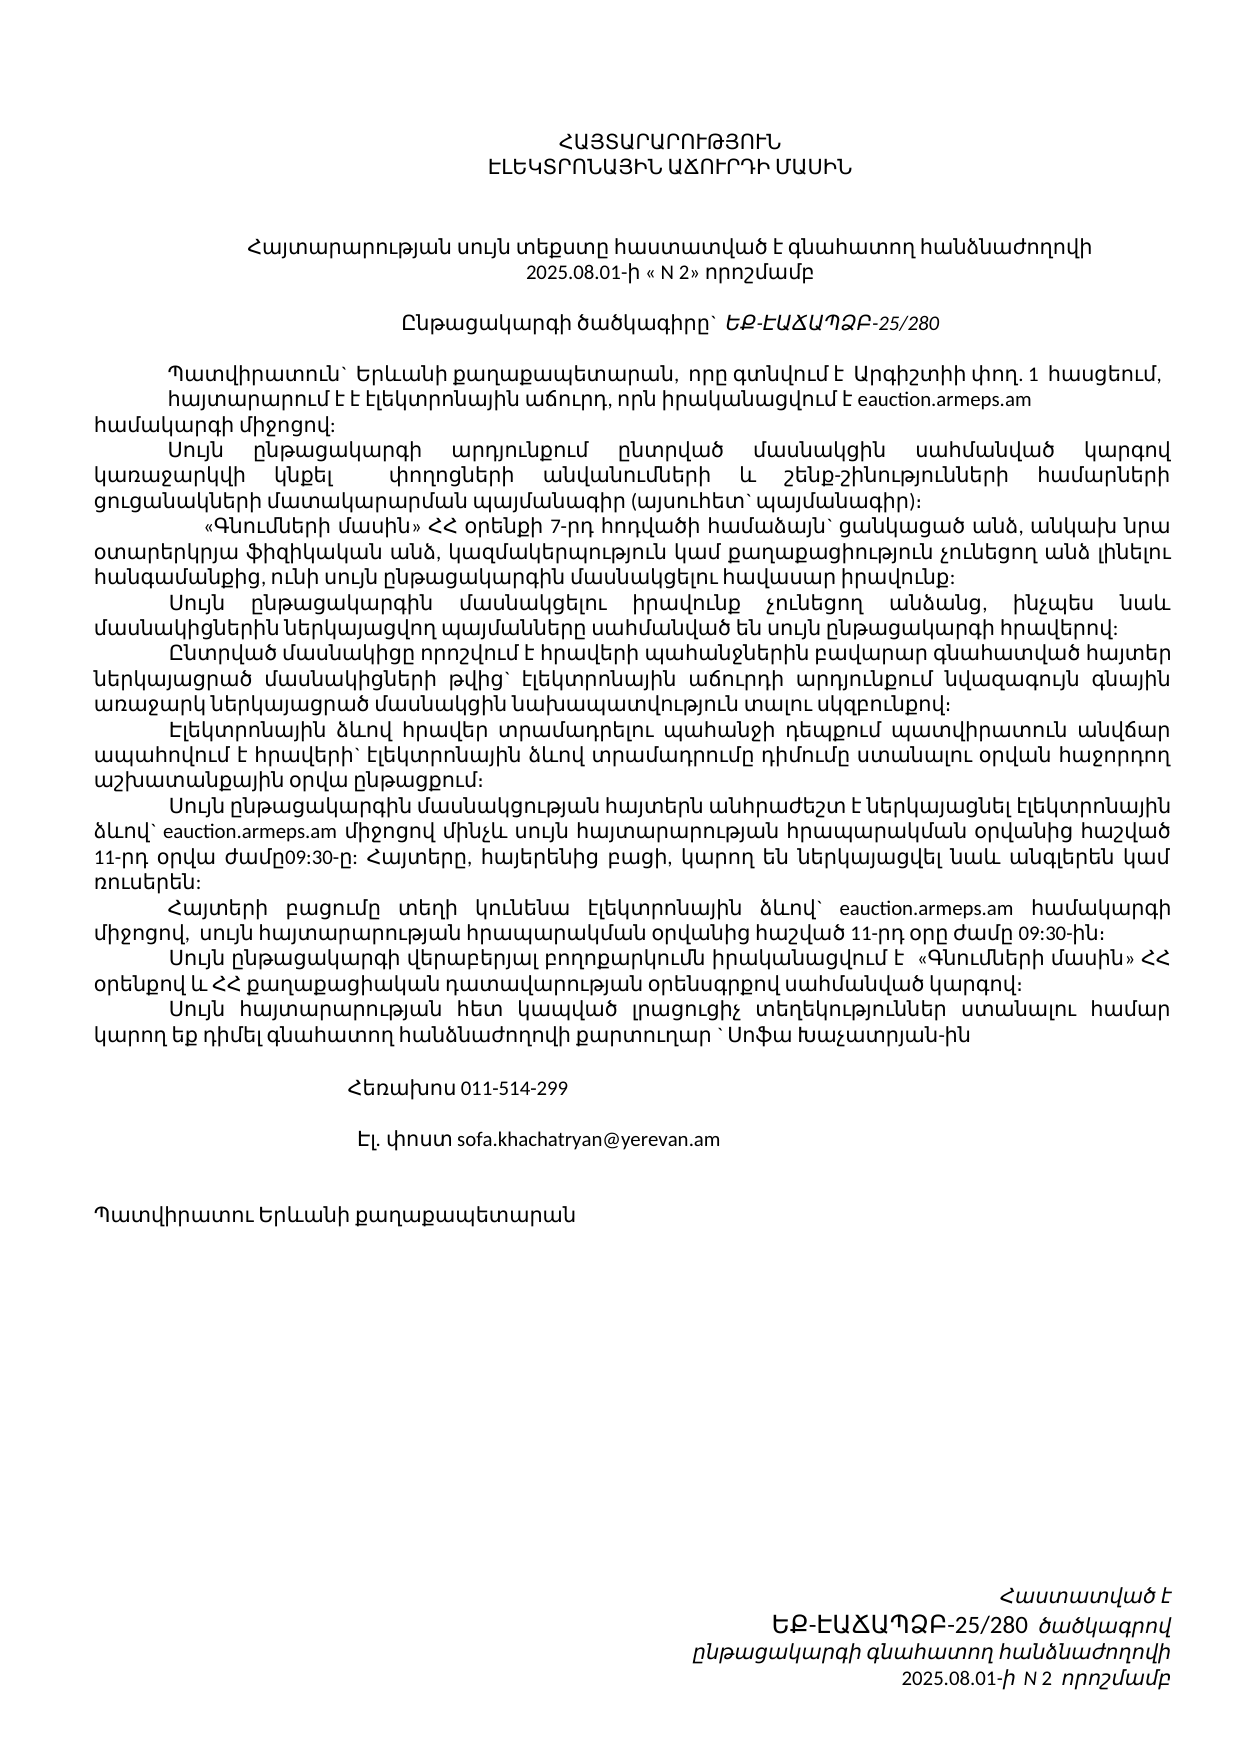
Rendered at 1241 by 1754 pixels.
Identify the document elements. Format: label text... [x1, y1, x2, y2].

text Սույն ընթացակարգի վերաբերյալ բողոքարկումն իրականացվում է «Գնումների մասին» ՀՀ օրենքով և ՀՀ քաղաքացիական դատավարության օրենսգրքով սահմանված կարգով։ [94, 946, 1171, 996]
text Ընտրված մասնակիցը որոշվում է հրավերի պահանջներին բավարար գնահատված հայտեր ներկայացրած մասնակիցների թվից` էլեկտրոնային աճուրդի արդյունքում նվազագույն գնային առաջարկ ներկայացրած մասնակցին նախապատվություն տալու սկզբունքով։ [94, 641, 1171, 717]
text ԵՔ-ԷԱՃԱՊՁԲ-25/280 ծածկագրով [94, 1609, 1171, 1639]
text Ընթացակարգի ծածկագիրը` ԵՔ-ԷԱՃԱՊՁԲ-25/280 [94, 310, 1171, 336]
text Հեռախոս 011-514-299 [94, 1076, 1171, 1101]
text Սույն ընթացակարգին մասնակցելու իրավունք չունեցող անձանց, ինչպես նաև մասնակիցներին ներկայացվող պայմանները սահմանված են սույն ընթացակարգի հրավերով: [94, 590, 1171, 641]
text ընթացակարգի գնահատող հանձնաժողովի [94, 1639, 1171, 1665]
text Սույն հայտարարության հետ կապված լրացուցիչ տեղեկություններ ստանալու համար կարող եք դիմել գնահատող հանձնաժողովի քարտուղար ` Սոֆա Խաչատրյան-ին [94, 996, 1171, 1047]
text «Գնումների մասին» ՀՀ օրենքի 7-րդ հոդվածի համաձայն` ցանկացած անձ, անկախ նրա օտարերկրյա ֆիզիկական անձ, կազմակերպություն կամ քաղաքացիություն չունեցող անձ լինելու հանգամանքից, ունի սույն ընթացակարգին մասնակցելու հավասար իրավունք: [94, 513, 1171, 590]
text Հայտերի բացումը տեղի կունենա էլեկտրոնային ձևով` eauction.armeps.am համակարգի միջոցով, սույն հայտարարության հրապարակման օրվանից հաշված 11-րդ օրը ժամը 09:30-ին։ [94, 895, 1171, 946]
text Էլեկտրոնային ձևով հրավեր տրամադրելու պահանջի դեպքում պատվիրատուն անվճար ապահովում է հրավերի` էլեկտրոնային ձևով տրամադրումը դիմումը ստանալու օրվան հաջորդող աշխատանքային օրվա ընթացքում։ [94, 717, 1171, 793]
text Հաստատված է [94, 1584, 1171, 1609]
text Էլ. փոստ sofa.khachatryan@yerevan.am [94, 1126, 1171, 1152]
text 2025.08.01 -ի N 2 որոշմամբ [94, 1665, 1171, 1690]
text Հայտարարության սույն տեքստը հաստատված է գնահատող հանձնաժողովի [94, 234, 1171, 259]
text Սույն ընթացակարգին մասնակցության հայտերն անհրաժեշտ է ներկայացնել էլեկտրոնային ձևով` eauction.armeps.am միջոցով մինչև սույն հայտարարության հրապարակման օրվանից հաշված 11-րդ օրվա ժամը09:30-ը: Հայտերը, հայերենից բացի, կարող են ներկայացվել նաև անգլերեն կամ ռուսերեն: [94, 793, 1171, 895]
text հայտարարում է է էլեկտրոնային աճուրդ, որն իրականացվում է eauction.armeps.am համակարգի միջոցով: [94, 386, 1171, 437]
text Պատվիրատուն` Երևանի քաղաքապետարան, որը գտնվում է Արգիշտիի փող. 1 հասցեում, [94, 361, 1171, 386]
text ԷԼԵԿՏՐՈՆԱՅԻՆ ԱՃՈՒՐԴԻ ՄԱՍԻՆ [94, 154, 1171, 180]
text 2025.08.01 -ի « N 2» որոշմամբ [94, 259, 1171, 285]
text Պատվիրատու Երևանի քաղաքապետարան [94, 1203, 1171, 1228]
text Սույն ընթացակարգի արդյունքում ընտրված մասնակցին սահմանված կարգով կառաջարկվի կնքել փողոցների անվանումների և շենք-շինությունների համարների ցուցանակների մատակարարման պայմանագիր (այսուհետ` պայմանագիր)։ [94, 437, 1171, 513]
text ՀԱՅՏԱՐԱՐՈՒԹՅՈՒՆ [94, 129, 1171, 154]
